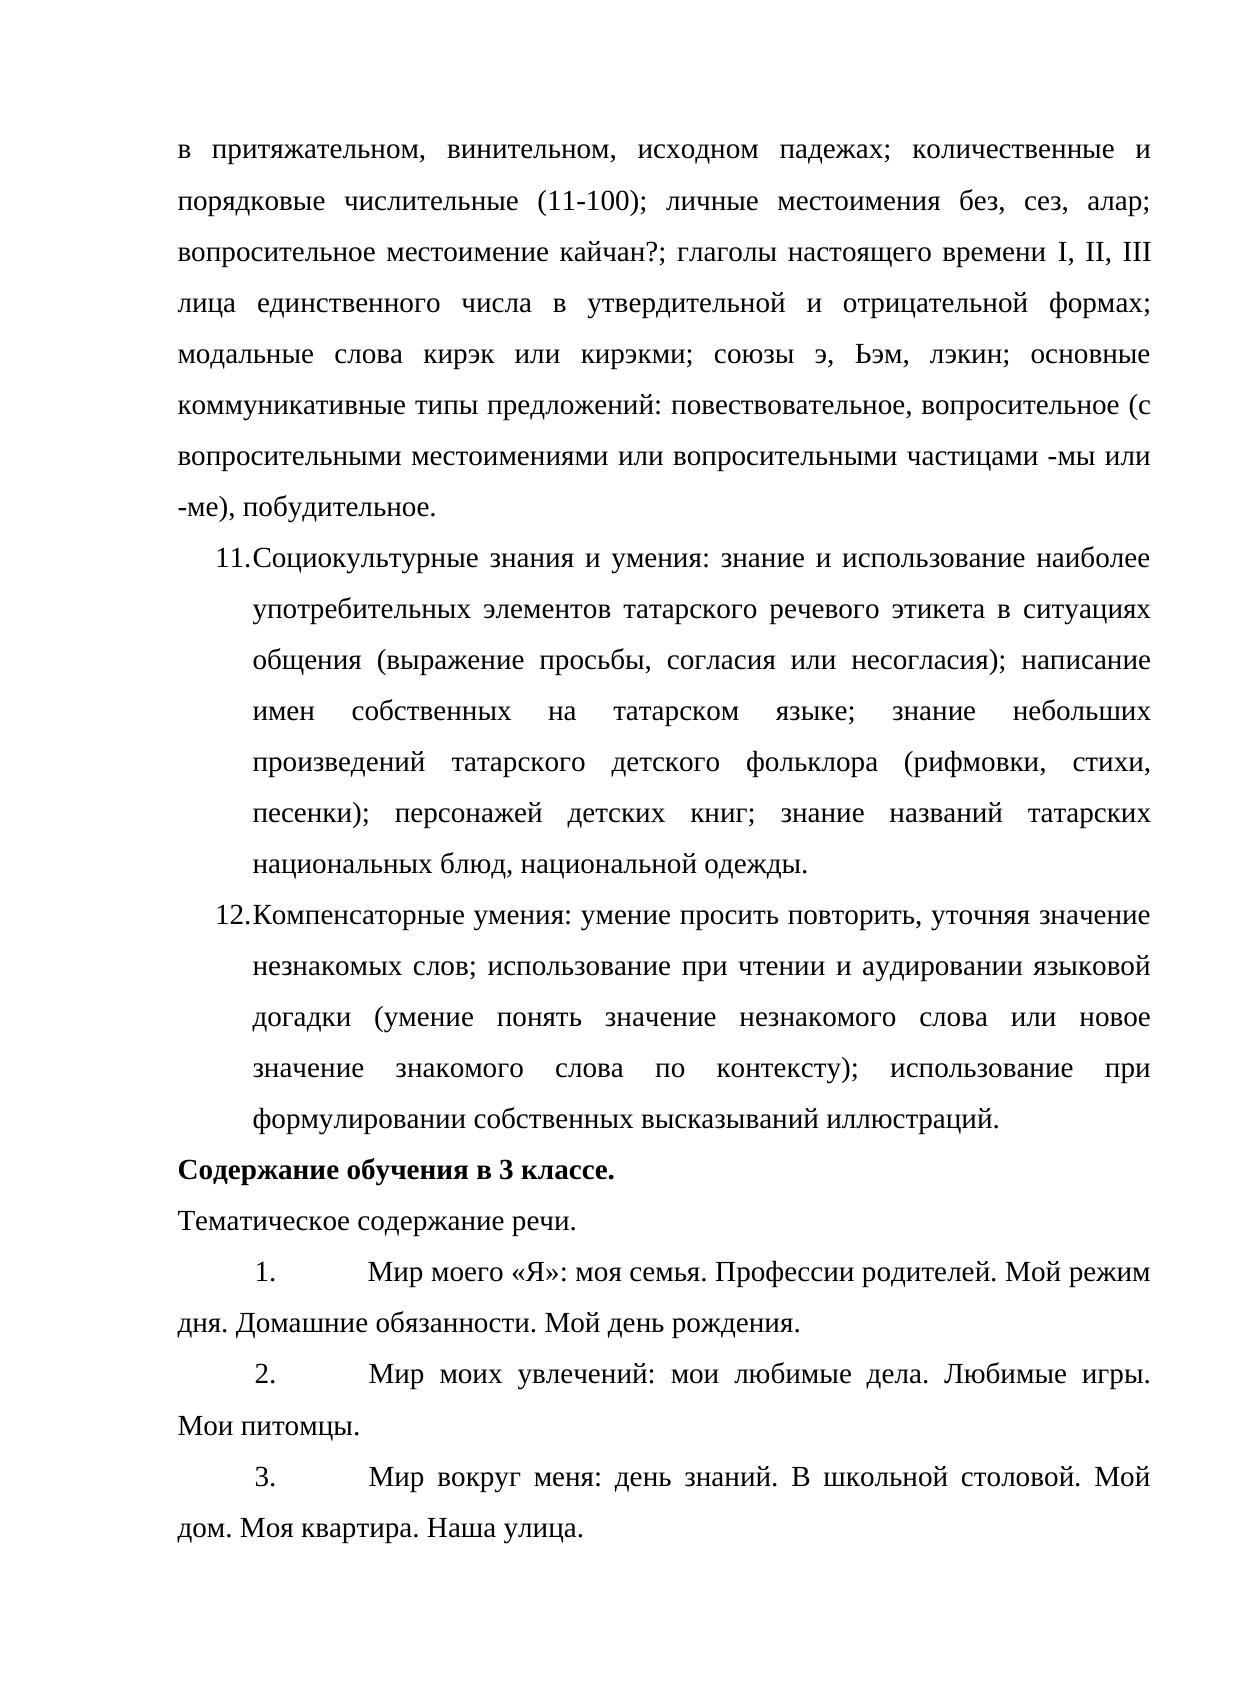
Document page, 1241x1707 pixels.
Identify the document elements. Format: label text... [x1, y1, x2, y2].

list Мир моего «Я»: моя семья. Профессии родителей. Мой режим дня. Домашние обязанности. Мой день рождения. [177, 1241, 1152, 1343]
list Мир вокруг меня: день знаний. В школьной столовой. Мой дом. Моя квартира. Наша улица. [177, 1445, 1152, 1547]
list Компенсаторные умения: умение просить повторить, уточняя значение незнакомых слов; использование при чтении и аудировании языковой догадки (умение понять значение незнакомого слова или новое значение знакомого слова по контексту); использование при формулировании собственных высказываний иллюстраций. [215, 884, 1152, 1139]
text Тематическое содержание речи. [177, 1190, 1152, 1241]
list Социокультурные знания и умения: знание и использование наиболее употребительных элементов татарского речевого этикета в ситуациях общения (выражение просьбы, согласия или несогласия); написание имен собственных на татарском языке; знание небольших произведений татарского детского фольклора (рифмовки, стихи, песенки); персонажей детских книг; знание названий татарских национальных блюд, национальной одежды. [215, 526, 1152, 884]
text Содержание обучения в 3 классе. [177, 1139, 1152, 1190]
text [177, 118, 1152, 526]
list Мир моих увлечений: мои любимые дела. Любимые игры. Мои питомцы. [177, 1343, 1152, 1445]
